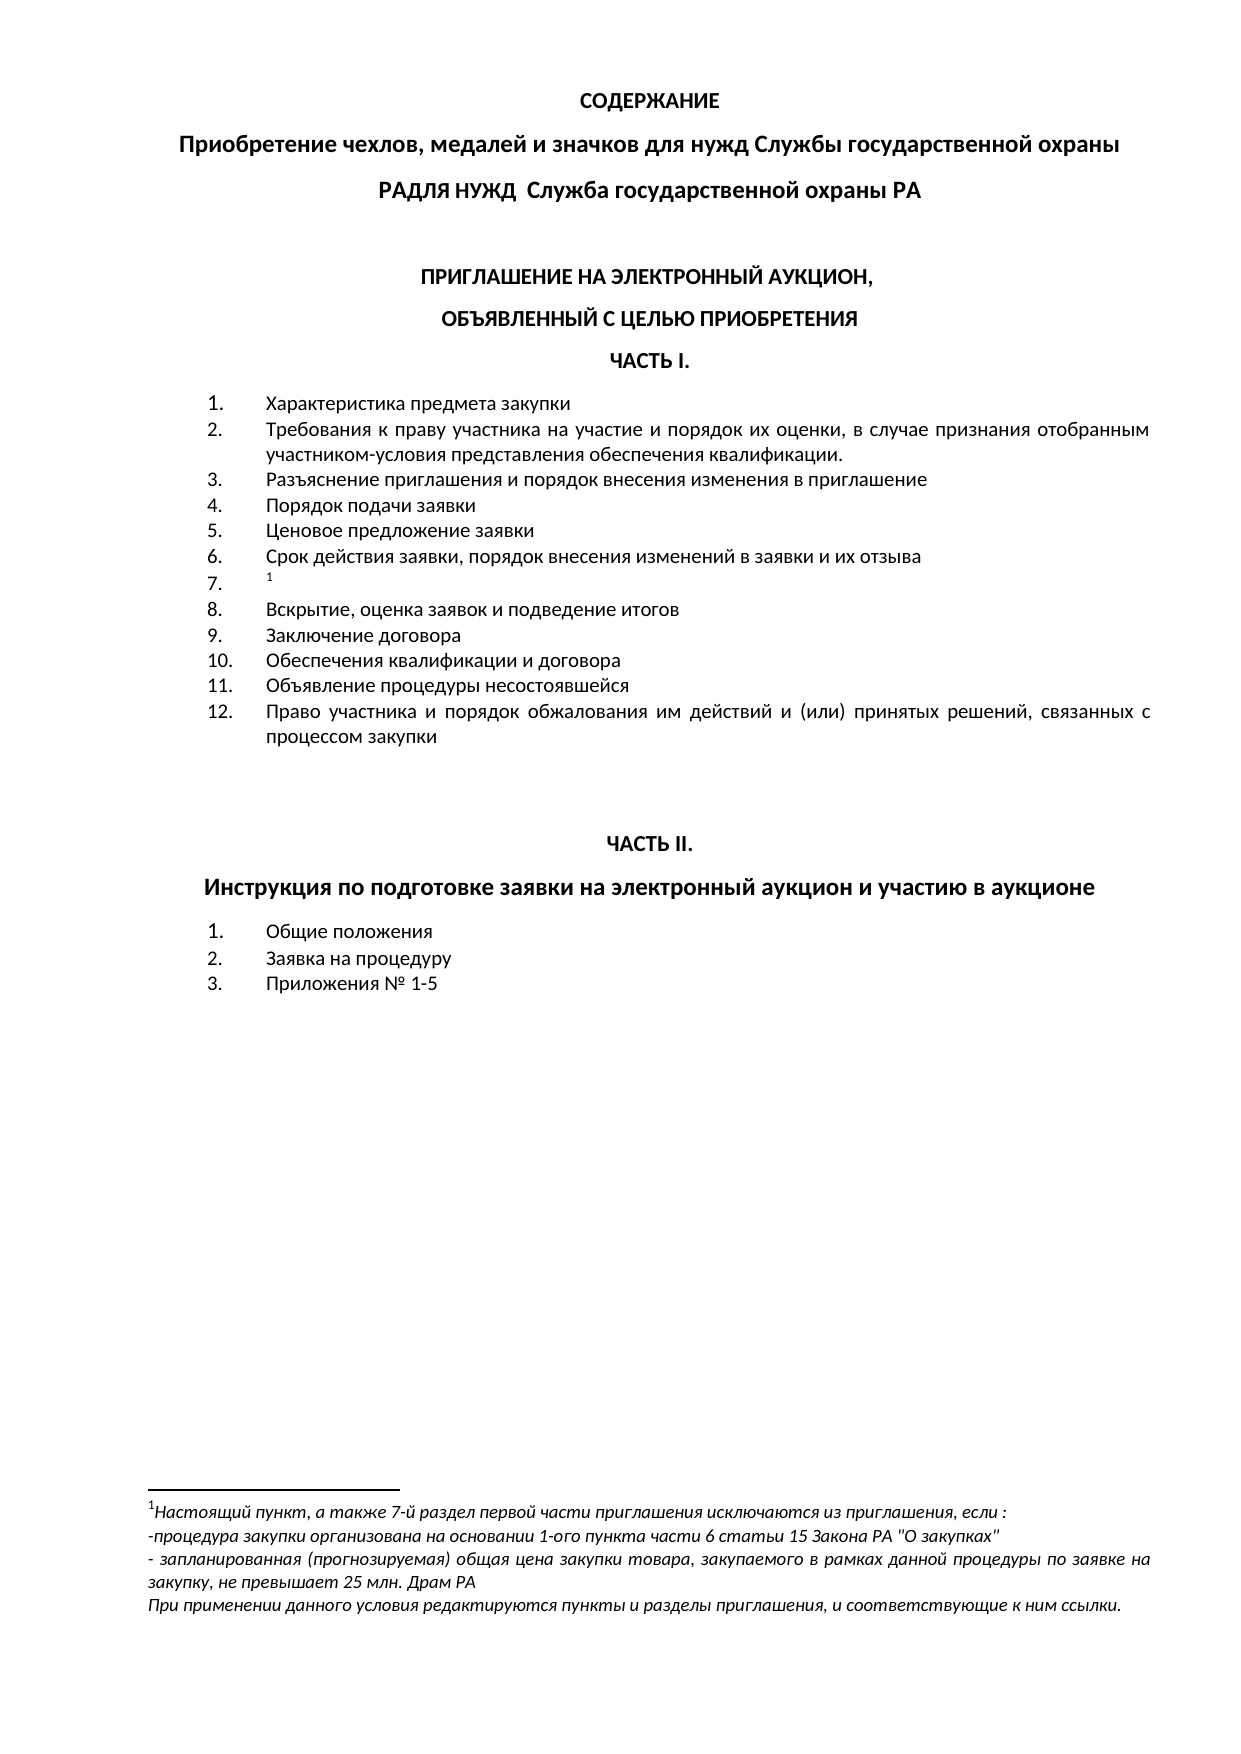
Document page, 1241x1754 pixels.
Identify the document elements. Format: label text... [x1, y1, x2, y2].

text 2. Требования к праву участника на участие и порядок их оценки, в случае признания отобранным участником-условия представления обеспечения квалификации. [207, 416, 1152, 467]
text 2. Заявка на процедуру [207, 945, 1152, 970]
text ЧАСТЬ I. [148, 346, 1152, 374]
text Приобретение чехлов, медалей и значков для нужд Службы государственной охраны РАДЛЯ НУЖД Служба государственной охраны РА [148, 128, 1152, 205]
text ЧАСТЬ II. [148, 829, 1152, 857]
text 3. Разъяснение приглашения и порядок внесения изменения в приглашение [207, 467, 1152, 492]
text 1. Общие положения [207, 917, 1152, 945]
text 1. Характеристика предмета закупки [207, 388, 1152, 416]
text 5. Ценовое предложение заявки [207, 517, 1152, 543]
text 3. Приложения № 1-5 [207, 970, 1152, 996]
text 7. [207, 568, 1152, 596]
text 10. Обеспечения квалификации и договора [207, 647, 1152, 673]
text 6. Срок действия заявки, порядок внесения изменений в заявки и их отзыва [207, 543, 1152, 568]
text СОДЕРЖАНИЕ [148, 86, 1152, 114]
text ПРИГЛАШЕНИЕ НА ЭЛЕКТРОННЫЙ АУКЦИОН, ОБЪЯВЛЕННЫЙ С ЦЕЛЬЮ ПРИОБРЕТЕНИЯ [148, 262, 1152, 332]
text Инструкция по подготовке заявки на электронный аукцион и участию в аукционе [148, 871, 1152, 901]
text 8. Вскрытие, оценка заявок и подведение итогов [207, 596, 1152, 622]
text 9. Заключение договора [207, 622, 1152, 647]
text 12. Право участника и порядок обжалования им действий и (или) принятых решений, связанных с процессом закупки [207, 698, 1152, 749]
text 11. Объявление процедуры несостоявшейся [207, 673, 1152, 698]
text 4. Порядок подачи заявки [207, 492, 1152, 517]
